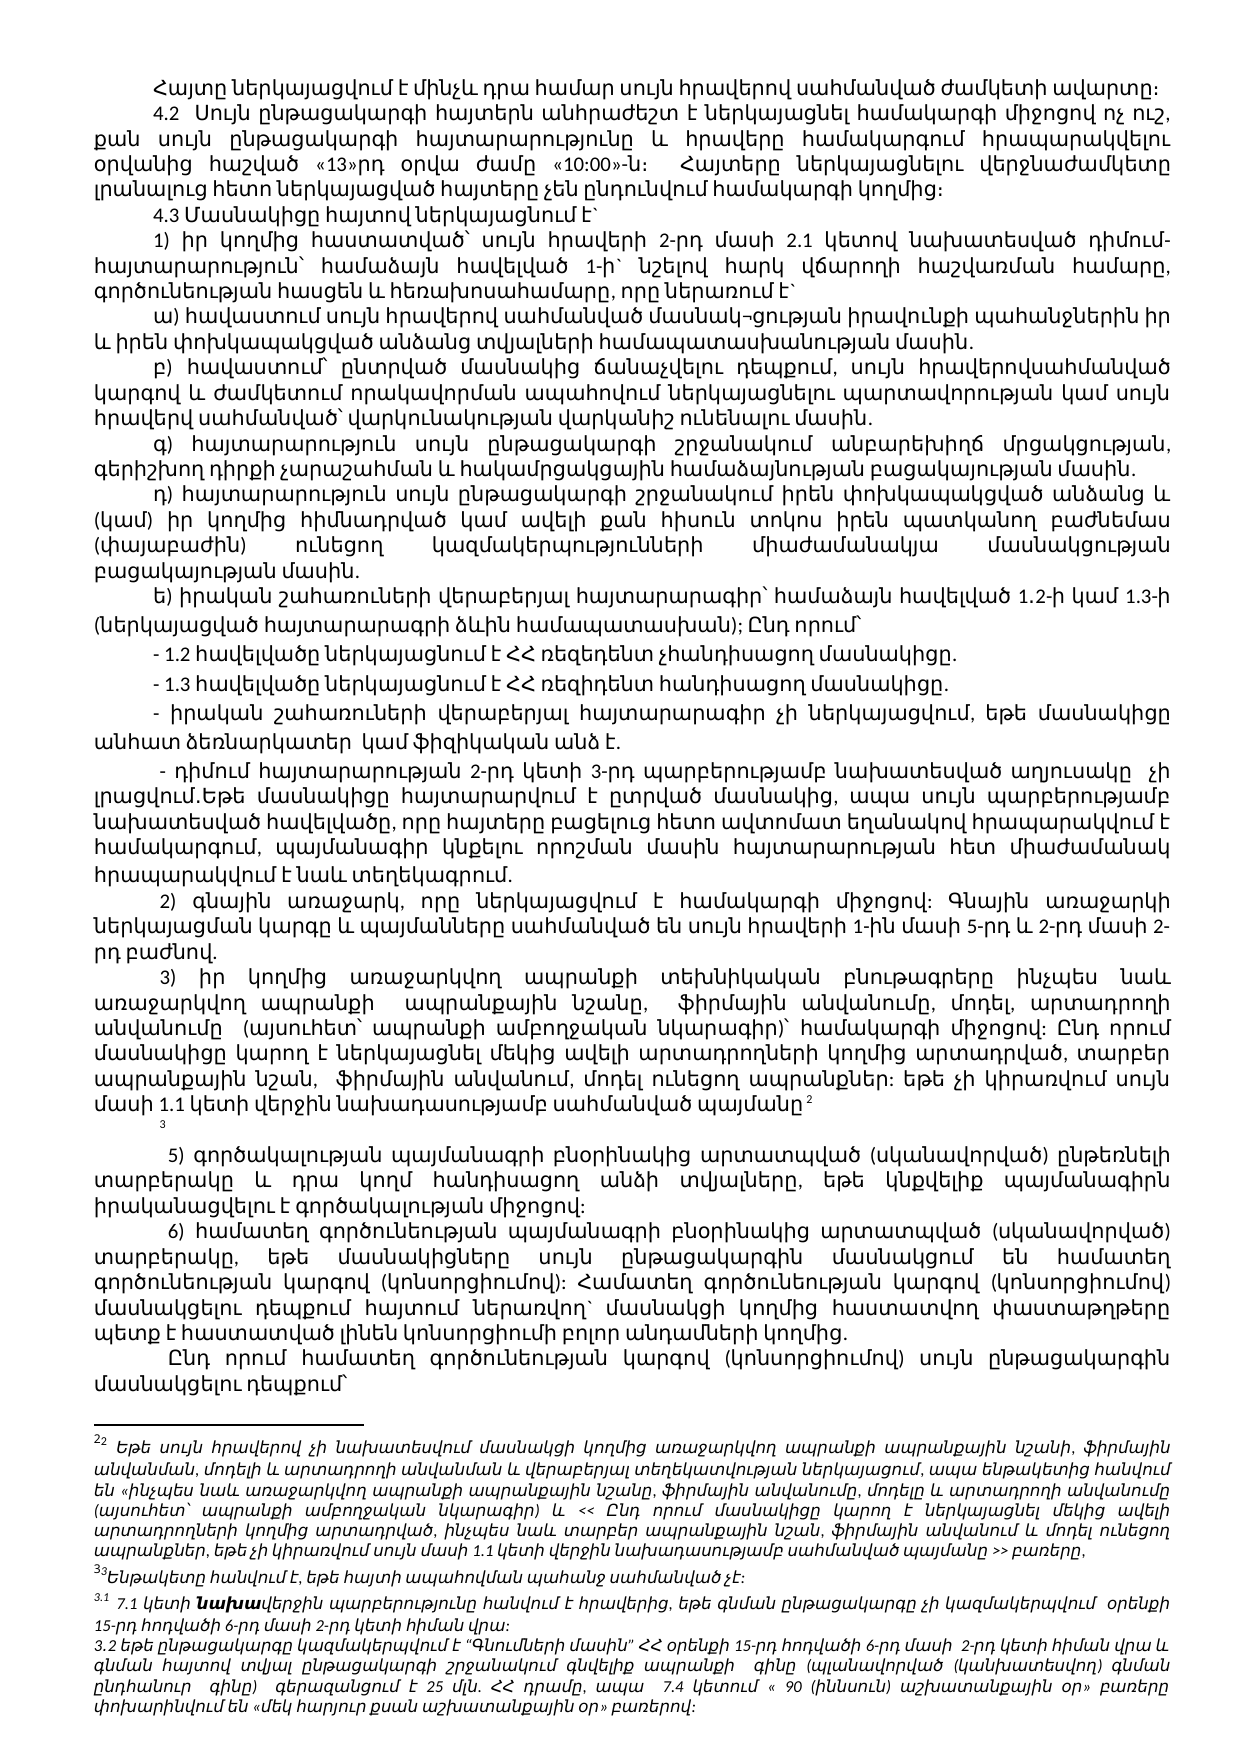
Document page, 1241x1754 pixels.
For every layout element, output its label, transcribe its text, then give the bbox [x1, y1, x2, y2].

text 3 [94, 1117, 1171, 1142]
text ա) հավաստում սույն հրավերով սահմանված մասնակ¬ցության իրավունքի պահանջներին իր և իրեն փոխկապակցված անձանց տվյալների համապատասխանության մասին. [94, 304, 1171, 354]
text գ) հայտարարություն սույն ընթացակարգի շրջանակում անբարեխիղճ մրցակցության, գերիշխող դիրքի չարաշահման և հակամրցակցային համաձայնության բացակայության մասին. [94, 431, 1171, 482]
text Հայտը ներկայացվում է մինչև դրա համար սույն հրավերով սահմանված ժամկետի ավարտը։ [94, 75, 1171, 100]
text 1) իր կողմից հաստատված՝ սույն հրավերի 2-րդ մասի 2.1 կետով նախատեսված դիմում-հայտարարություն՝ համաձայն հավելված 1-ի` նշելով հարկ վճարողի հաշվառման համարը, գործունեության հասցեն և հեռախոսահամարը, որը ներառում է` [94, 227, 1171, 304]
text 6) համատեղ գործունեության պայմանագրի բնօրինակից արտատպված (սկանավորված) տարբերակը, եթե մասնակիցները սույն ընթացակարգին մասնակցում են համատեղ գործունեության կարգով (կոնսորցիումով): Համատեղ գործունեության կարգով (կոնսորցիումով) մասնակցելու դեպքում հայտում ներառվող` մասնակցի կողմից հաստատվող փաստաթղթերը պետք է հաստատված լինեն կոնսորցիումի բոլոր անդամների կողմից. [94, 1218, 1171, 1346]
text 2) գնային առաջարկ, որը ներկայացվում է համակարգի միջոցով: Գնային առաջարկի ներկայացման կարգը և պայմանները սահմանված են սույն հրավերի 1-ին մասի 5-րդ և 2-րդ մասի 2-րդ բաժնով. [94, 888, 1171, 964]
text - դիմում հայտարարության 2-րդ կետի 3-րդ պարբերությամբ նախատեսված աղյուսակը չի լրացվում․Եթե մասնակիցը հայտարարվում է ըտրված մասնակից, ապա սույն պարբերությամբ նախատեսված հավելվածը, որը հայտերը բացելուց հետո ավտոմատ եղանակով հրապարակվում է համակարգում, պայմանագիր կնքելու որոշման մասին հայտարարության հետ միաժամանակ հրապարակվում է նաև տեղեկագրում. [94, 758, 1171, 888]
text 4.3 Մասնակիցը հայտով ներկայացնում է` [94, 202, 1171, 227]
text - 1.2 հավելվածը ներկայացնում է ՀՀ ռեզեդենտ չհանդիսացող մասնակիցը. [94, 642, 1171, 667]
text բ) հավաստում՝ ընտրված մասնակից ճանաչվելու դեպքում, սույն հրավերովսահմանված կարգով և ժամկետում որակավորման ապահովում ներկայացնելու պարտավորության կամ սույն հրավերվ սահմանված՝ վարկունակության վարկանիշ ունենալու մասին. [94, 354, 1171, 431]
text ե) իրական շահառուների վերաբերյալ հայտարարագիր՝ համաձայն հավելված 1․2-ի կամ 1.3-ի (ներկայացված հայտարարագրի ձևին համապատասխան); Ընդ որում՝ [94, 583, 1171, 638]
text Ընդ որում համատեղ գործունեության կարգով (կոնսորցիումով) սույն ընթացակարգին մասնակցելու դեպքում՝ [94, 1346, 1171, 1396]
text - 1.3 հավելվածը ներկայացնում է ՀՀ ռեզիդենտ հանդիսացող մասնակիցը. [94, 671, 1171, 696]
text 4.2 Սույն ընթացակարգի հայտերն անհրաժեշտ է ներկայացնել համակարգի միջոցով ոչ ուշ, քան սույն ընթացակարգի հայտարարությունը և հրավերը համակարգում հրապարակվելու օրվանից հաշված «13»րդ օրվա ժամը «10:00»-ն։ Հայտերը ներկայացնելու վերջնաժամկետը լրանալուց հետո ներկայացված հայտերը չեն ընդունվում համակարգի կողմից։ [94, 100, 1171, 202]
text 3) իր կողմից առաջարկվող ապրանքի տեխնիկական բնութագրերը ինչպես նաև առաջարկվող ապրանքի ապրանքային նշանը, ֆիրմային անվանումը, մոդել, արտադրողի անվանումը (այսուհետ՝ ապրանքի ամբողջական նկարագիր)՝ համակարգի միջոցով: Ընդ որում մասնակիցը կարող է ներկայացնել մեկից ավելի արտադրողների կողմից արտադրված, տարբեր ապրանքային նշան, ֆիրմային անվանում, մոդել ունեցող ապրանքներ: եթե չի կիրառվում սույն մասի 1.1 կետի վերջին նախադասությամբ սահմանված պայմանը 2 [94, 964, 1171, 1117]
text դ) հայտարարություն սույն ընթացակարգի շրջանակում իրեն փոխկապակցված անձանց և (կամ) իր կողմից հիմնադրված կամ ավելի քան հիսուն տոկոս իրեն պատկանող բաժնեմաս (փայաբաժին) ունեցող կազմակերպությունների միաժամանակյա մասնակցության բացակայության մասին. [94, 482, 1171, 583]
text - իրական շահառուների վերաբերյալ հայտարարագիր չի ներկայացվում, եթե մասնակիցը անհատ ձեռնարկատեր կամ ֆիզիկական անձ է. [94, 700, 1171, 754]
text 5) գործակալության պայմանագրի բնօրինակից արտատպված (սկանավորված) ընթեռնելի տարբերակը և դրա կողմ հանդիսացող անձի տվյալները, եթե կնքվելիք պայմանագիրն իրականացվելու է գործակալության միջոցով: [94, 1142, 1171, 1218]
